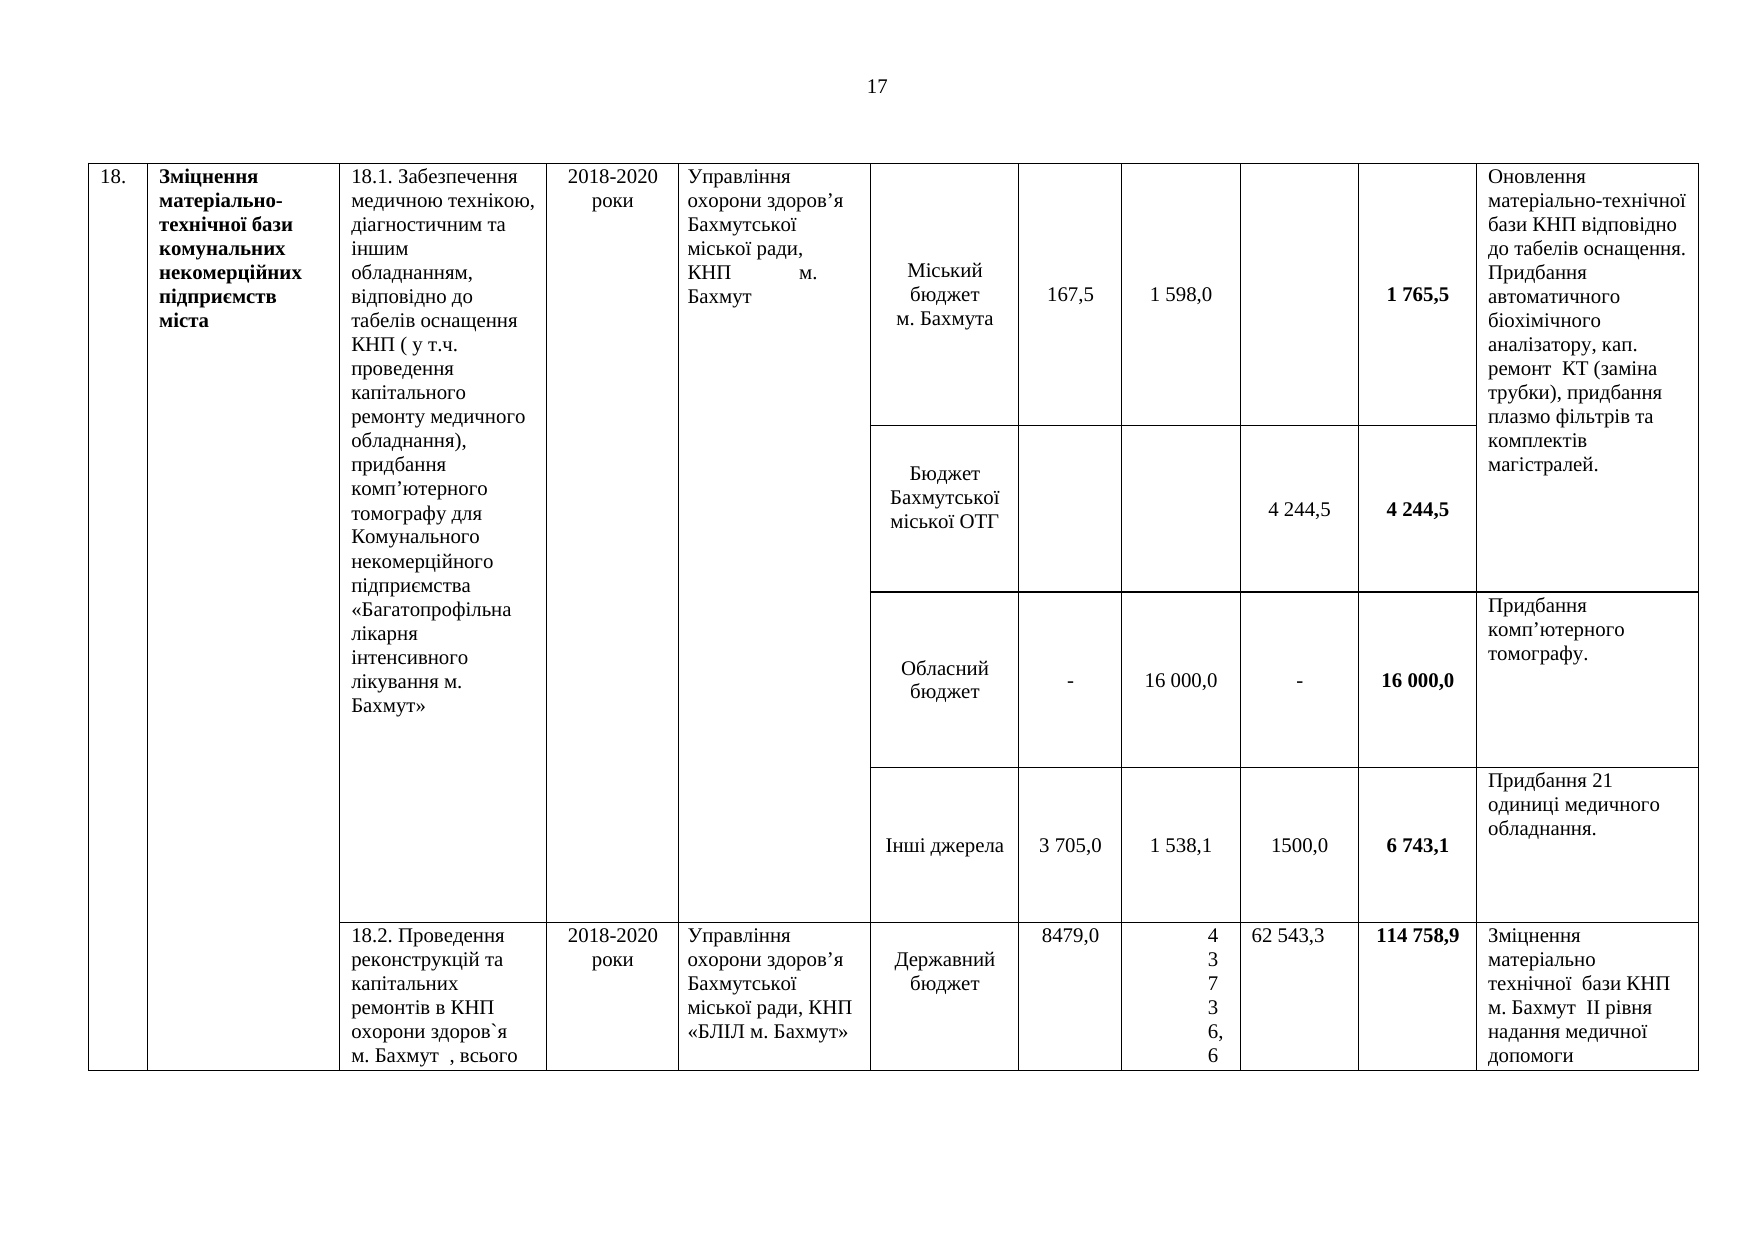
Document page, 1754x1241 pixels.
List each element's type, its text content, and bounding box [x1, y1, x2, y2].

table_cell 16 000,0 [1359, 593, 1476, 767]
table_cell 4 244,5 [1241, 426, 1358, 591]
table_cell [1477, 923, 1698, 1069]
table_cell 43 736,6 [1122, 923, 1240, 1069]
table_cell 1 538,1 [1122, 768, 1240, 922]
table_cell 1 765,5 [1359, 164, 1476, 425]
table_cell 8479,0 [1019, 923, 1121, 1069]
table_cell [1241, 164, 1358, 425]
table_cell - [1019, 593, 1121, 767]
table_cell 18. [89, 164, 147, 1069]
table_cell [679, 923, 870, 1069]
table_cell Міський бюджет м. Бахмута [871, 164, 1018, 425]
table_cell 62 543,3 [1241, 923, 1358, 1069]
table_cell Інші джерела [871, 768, 1018, 922]
table_cell 16 000,0 [1122, 593, 1240, 767]
table_cell Оновлення матеріально-технічної бази КНП відповідно до табелів оснащення. Придбання автоматичного біохімічного аналізатору, кап. ремонт КТ (заміна трубки), придбання плазмо фільтрів та комплектів магістралей. [1477, 164, 1698, 591]
table_cell Обласний бюджет [871, 593, 1018, 767]
table_cell 2018-2020 роки [547, 164, 678, 922]
table_cell Управління охорони здоров’я Бахмутської міської ради, КНП м. Бахмут [679, 164, 870, 922]
table_cell [1122, 426, 1240, 591]
table_cell 6 743,1 [1359, 768, 1476, 922]
table_cell - [1241, 593, 1358, 767]
table_cell 1500,0 [1241, 768, 1358, 922]
table_cell 1 598,0 [1122, 164, 1240, 425]
table_cell 167,5 [1019, 164, 1121, 425]
table_cell Придбання 21 одиниці медичного обладнання. [1477, 768, 1698, 922]
table_cell Придбання комп’ютерного томографу. [1477, 593, 1698, 767]
table_cell 114 758,9 [1359, 923, 1476, 1069]
table_cell 3 705,0 [1019, 768, 1121, 922]
table_cell Державний бюджет [871, 923, 1018, 1069]
table_cell 2018-2020 роки [547, 923, 678, 1069]
table_cell 18.1. Забезпечення медичною технікою, діагностичним та іншим обладнанням, відповідно до табелів оснащення КНП ( у т.ч. проведення капітального ремонту медичного обладнання), придбання комп’ютерного томографу для Комунального некомерційного підприємства «Багатопрофільна лікарня інтенсивного лікування м. Бахмут» [340, 164, 546, 922]
table_cell 4 244,5 [1359, 426, 1476, 591]
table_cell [340, 923, 546, 1069]
table_cell Зміцнення матеріально-технічної бази комунальних некомерційних підприємств міста [148, 164, 339, 1069]
table_cell Бюджет Бахмутської міської ОТГ [871, 426, 1018, 591]
table_cell [1019, 426, 1121, 591]
